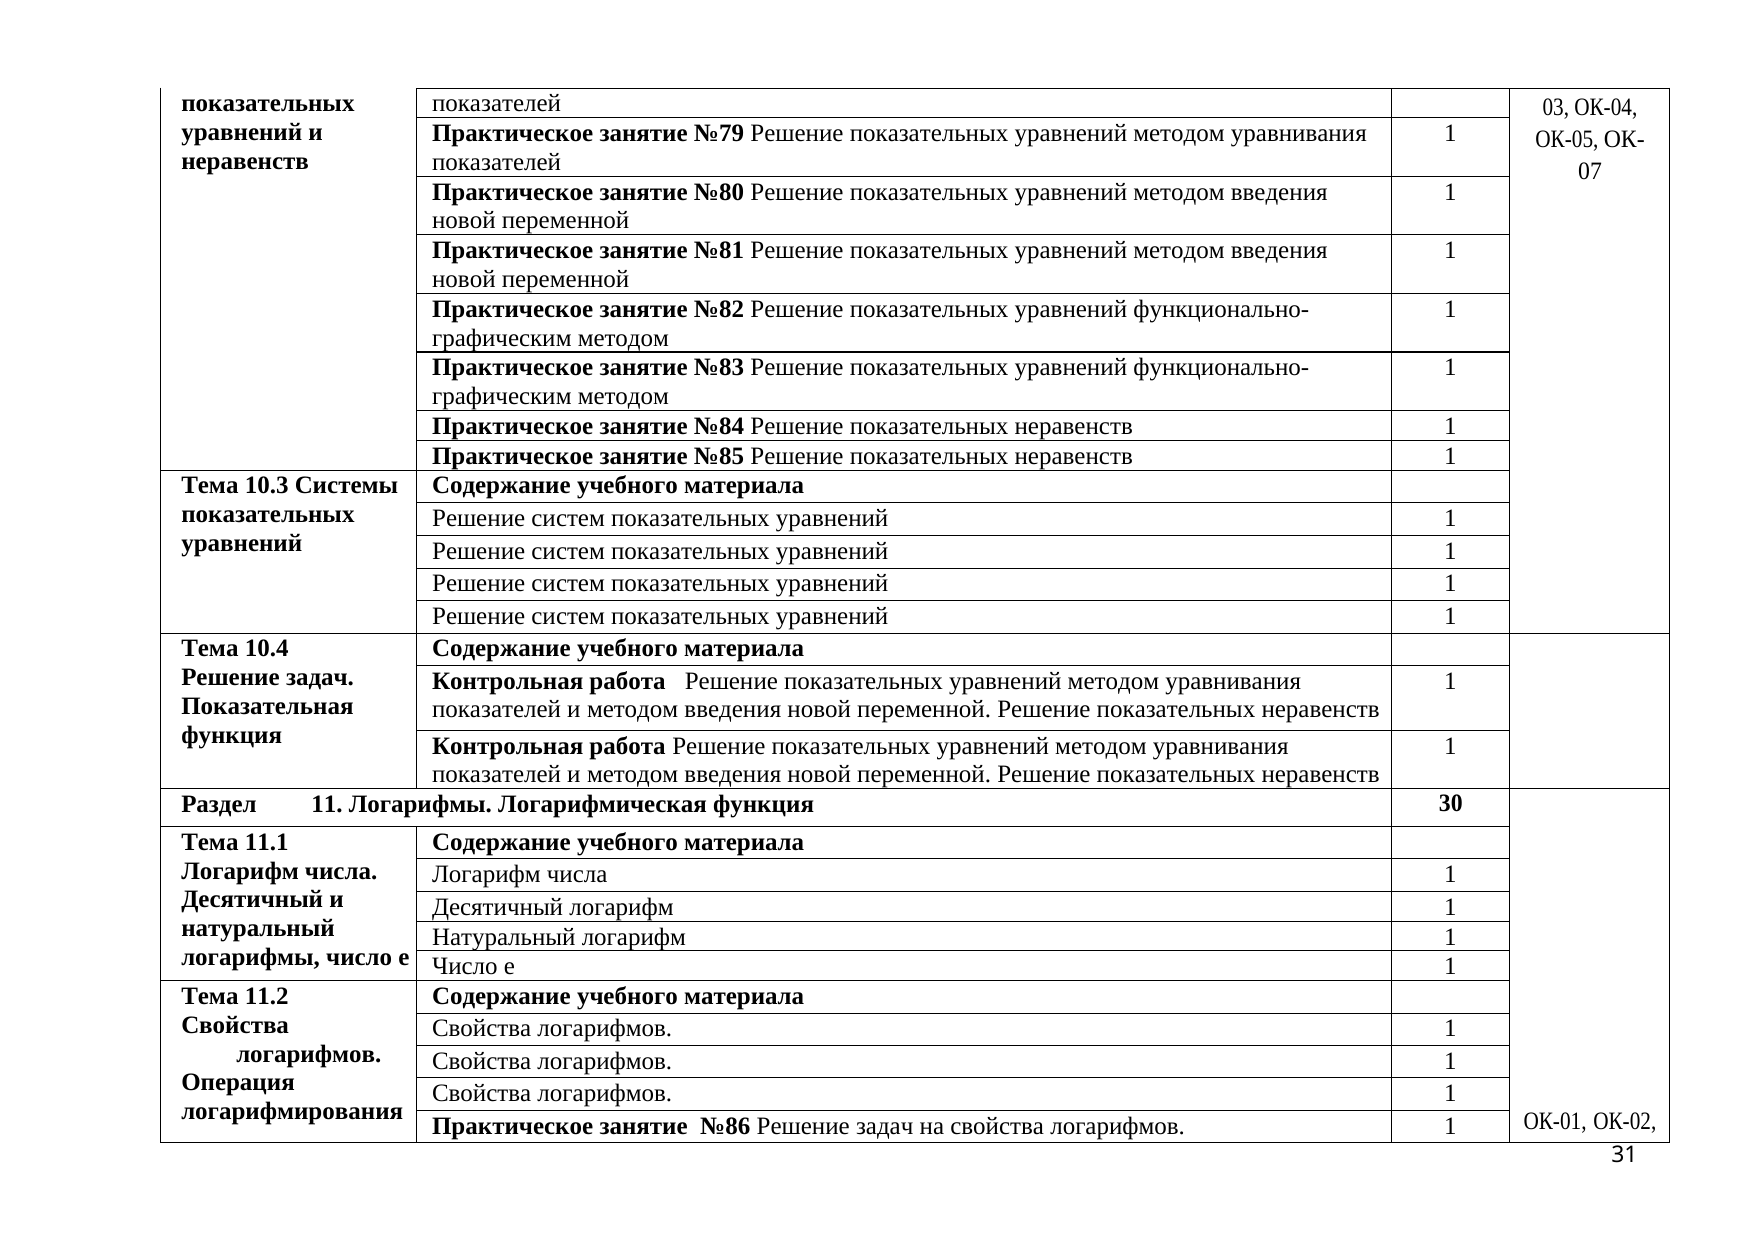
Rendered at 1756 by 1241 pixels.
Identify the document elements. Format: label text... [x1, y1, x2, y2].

table_cell 1 [1392, 1078, 1509, 1110]
table_cell Содержание учебного материала [417, 471, 1391, 502]
table_cell Свойства логарифмов. [417, 1078, 1391, 1110]
table_cell 1 [1392, 353, 1509, 410]
table_cell [1392, 981, 1509, 1012]
table_cell 1 [1392, 1014, 1509, 1045]
table_cell 1 [1392, 235, 1509, 293]
table_cell 1 [1392, 731, 1509, 788]
table_cell 1 [1392, 411, 1509, 440]
table_cell [1510, 634, 1669, 788]
table_cell Решение систем показательных уравнений [417, 536, 1391, 567]
table_cell 1 [1392, 922, 1509, 950]
table_cell Контрольная работа Решение показательных уравнений методом уравнивания показателей и методом введения новой переменной. Решение показательных неравенств [417, 666, 1391, 730]
table_cell Натуральный логарифм [417, 922, 1391, 950]
table_cell 1 [1392, 536, 1509, 567]
table_cell Содержание учебного материала [417, 634, 1391, 665]
table_cell 1 [1392, 569, 1509, 600]
table_cell Свойства логарифмов. [417, 1014, 1391, 1045]
table_cell Практическое занятие №82 Решение показательных уравнений функционально-графическим методом [417, 294, 1391, 351]
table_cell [417, 89, 1391, 117]
table_cell Содержание учебного материала [417, 981, 1391, 1012]
table_cell Практическое занятие №79 Решение показательных уравнений методом уравнивания показателей [417, 118, 1391, 176]
table_cell 1 [1392, 503, 1509, 535]
table_cell 1 [1392, 1111, 1509, 1142]
table_cell 30 [1392, 789, 1509, 826]
table_cell Десятичный логарифм [417, 892, 1391, 921]
table_cell 1 [1392, 177, 1509, 234]
table_cell Тема 11.1 Логарифм числа. Десятичный и натуральный логарифмы, число е [161, 827, 416, 980]
table_cell 1 [1392, 294, 1509, 351]
table_cell [1392, 634, 1509, 665]
table_cell Практическое занятие №86 Решение задач на свойства логарифмов. [417, 1111, 1391, 1142]
table_cell Решение систем показательных уравнений [417, 503, 1391, 535]
table_cell Контрольная работа Решение показательных уравнений методом уравнивания показателей и методом введения новой переменной. Решение показательных неравенств [417, 731, 1391, 788]
table_cell 1 [1392, 859, 1509, 891]
table_cell Тема 10.4 Решение задач. Показательная функция [161, 634, 416, 788]
table_cell 1 [1392, 1046, 1509, 1077]
table_cell Тема 10.3 Системы показательных уравнений [161, 471, 416, 632]
table_cell 1 [1392, 951, 1509, 980]
table_cell Практическое занятие №85 Решение показательных неравенств [417, 441, 1391, 469]
table_cell Тема 11.2 Свойства логарифмов. Операция логарифмирования [161, 981, 416, 1142]
table_cell Раздел 11. Логарифмы. Логарифмическая функция [161, 789, 1391, 826]
table_cell Практическое занятие №80 Решение показательных уравнений методом введения новой переменной [417, 177, 1391, 234]
table_cell Содержание учебного материала [417, 827, 1391, 858]
table_cell Решение систем показательных уравнений [417, 569, 1391, 600]
table_cell 1 [1392, 892, 1509, 921]
table_cell Практическое занятие №84 Решение показательных неравенств [417, 411, 1391, 440]
table_cell Практическое занятие №81 Решение показательных уравнений методом введения новой переменной [417, 235, 1391, 293]
table_cell ОК-01, ОК-02, ОК-03, ОК-04, ОК-05, ОК-07 ПК1.2 [1510, 789, 1669, 1142]
table_cell 1 [1392, 601, 1509, 632]
table_cell Число е [417, 951, 1391, 980]
table_cell Практическое занятие №83 Решение показательных уравнений функционально-графическим методом [417, 353, 1391, 410]
table_cell 1 [1392, 441, 1509, 469]
table_cell [1392, 827, 1509, 858]
table_cell Свойства логарифмов. [417, 1046, 1391, 1077]
table_cell Решение систем показательных уравнений [417, 601, 1391, 632]
table_cell [1392, 471, 1509, 502]
table_cell Логарифм числа [417, 859, 1391, 891]
table_cell 1 [1392, 666, 1509, 730]
table_cell 1 [1392, 89, 1509, 117]
table_cell 1 [1392, 118, 1509, 176]
